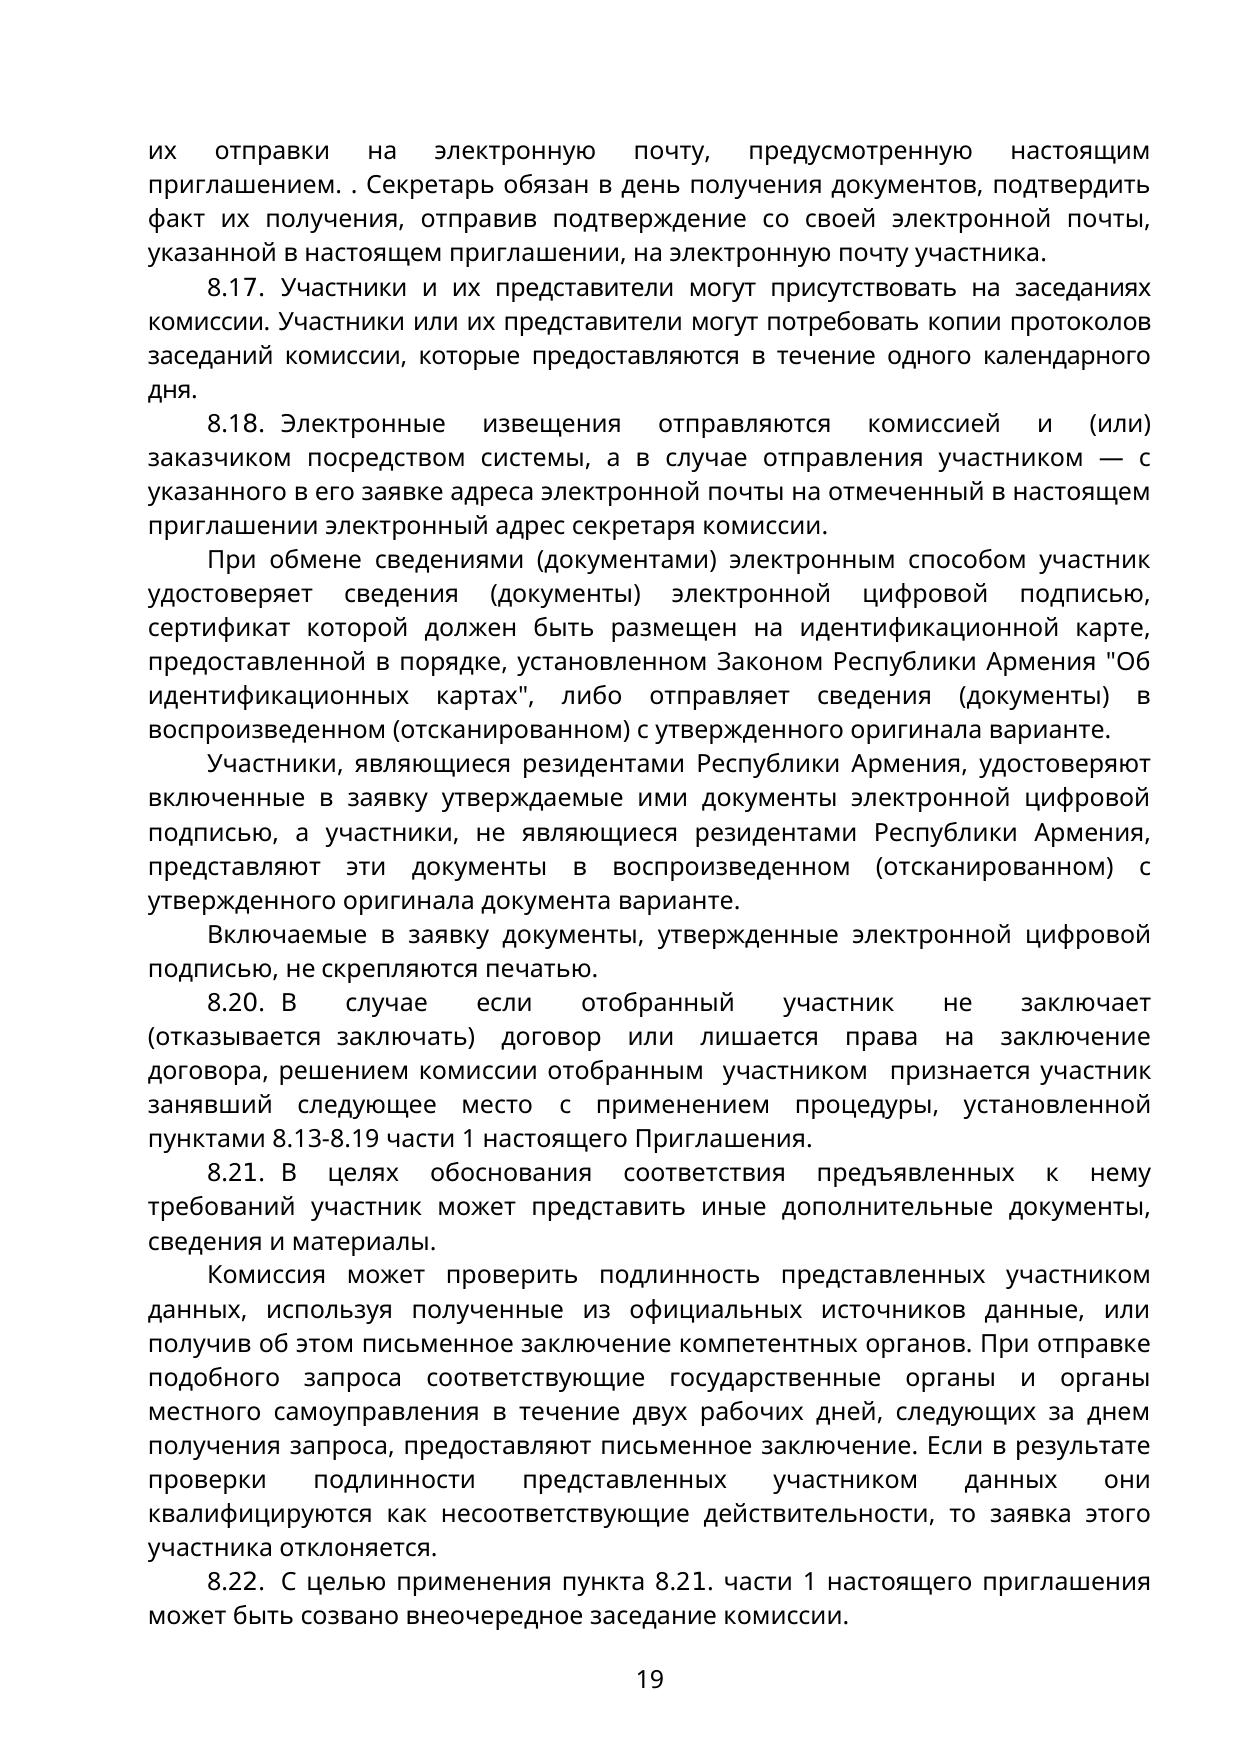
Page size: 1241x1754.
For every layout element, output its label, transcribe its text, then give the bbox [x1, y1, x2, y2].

text 8.22. С целью применения пункта 8.21. части 1 настоящего приглашения может быть созвано внеочередное заседание комиссии. [148, 1564, 1152, 1632]
text Включаемые в заявку документы, утвержденные электронной цифровой подписью, не скрепляются печатью. [148, 916, 1152, 984]
text 8.20. В случае если отобранный участник не заключает (отказывается заключать) договор или лишается права на заключение договора, решением комиссии отобранным участником признается участник занявший следующее место с применением процедуры, установленной пунктами 8.13-8.19 части 1 настоящего Приглашения. [148, 984, 1152, 1155]
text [148, 133, 1152, 269]
text Комиссия может проверить подлинность представленных участником данных, используя полученные из официальных источников данные, или получив об этом письменное заключение компетентных органов. При отправке подобного запроса соответствующие государственные органы и органы местного самоуправления в течение двух рабочих дней, следующих за днем получения запроса, предоставляют письменное заключение. Если в результате проверки подлинности представленных участником данных они квалифицируются как несоответствующие действительности, то заявка этого участника отклоняется. [148, 1257, 1152, 1564]
text 8.17. Участники и их представители могут присутствовать на заседаниях комиссии. Участники или их представители могут потребовать копии протоколов заседаний комиссии, которые предоставляются в течение одного календарного дня. [148, 269, 1152, 405]
text 8.21. В целях обоснования соответствия предъявленных к нему требований участник может представить иные дополнительные документы, сведения и материалы. [148, 1155, 1152, 1257]
text Участники, являющиеся резидентами Республики Армения, удостоверяют включенные в заявку утверждаемые ими документы электронной цифровой подписью, а участники, не являющиеся резидентами Республики Армения, представляют эти документы в воспроизведенном (отсканированном) с утвержденного оригинала документа варианте. [148, 746, 1152, 916]
text При обмене сведениями (документами) электронным способом участник удостоверяет сведения (документы) электронной цифровой подписью, сертификат которой должен быть размещен на идентификационной карте, предоставленной в порядке, установленном Законом Республики Армения "Об идентификационных картах", либо отправляет сведения (документы) в воспроизведенном (отсканированном) с утвержденного оригинала варианте. [148, 542, 1152, 746]
text 8.18. Электронные извещения отправляются комиссией и (или) заказчиком посредством системы, а в случае отправления участником — с указанного в его заявке адреса электронной почты на отмеченный в настоящем приглашении электронный адрес секретаря комиссии. [148, 405, 1152, 542]
